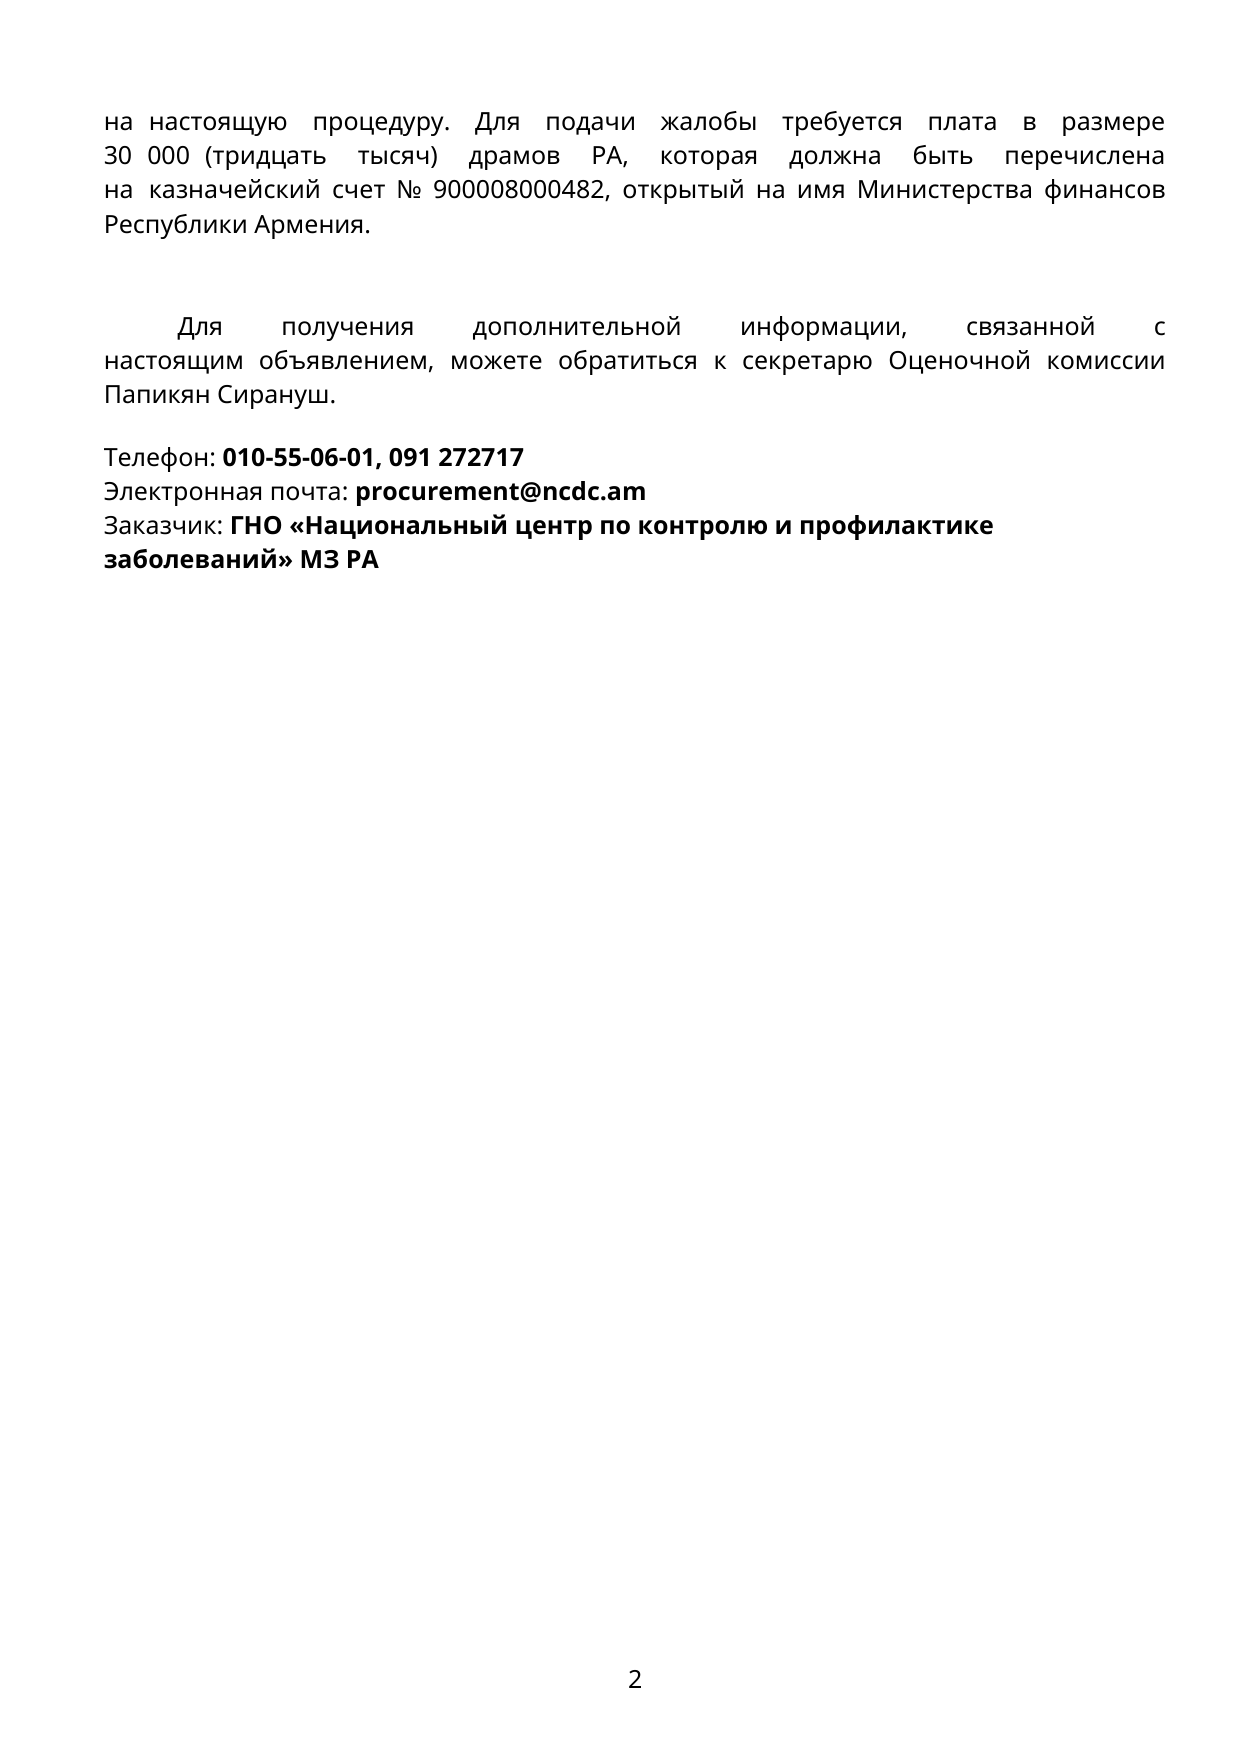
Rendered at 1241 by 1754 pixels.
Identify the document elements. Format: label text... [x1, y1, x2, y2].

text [103, 103, 1167, 240]
text Электронная почта: procurement@ncdc.am [103, 473, 1167, 507]
text Заказчик: ГНО «Национальный центр по контролю и профилактике заболеваний» МЗ РА [103, 507, 1167, 576]
text Для получения дополнительной информации, связанной с настоящим объявлением, можете обратиться к секретарю Оценочной комиссии Папикян Сирануш. [103, 308, 1167, 411]
text Телефон: 010-55-06-01, 091 272717 [103, 439, 1167, 473]
